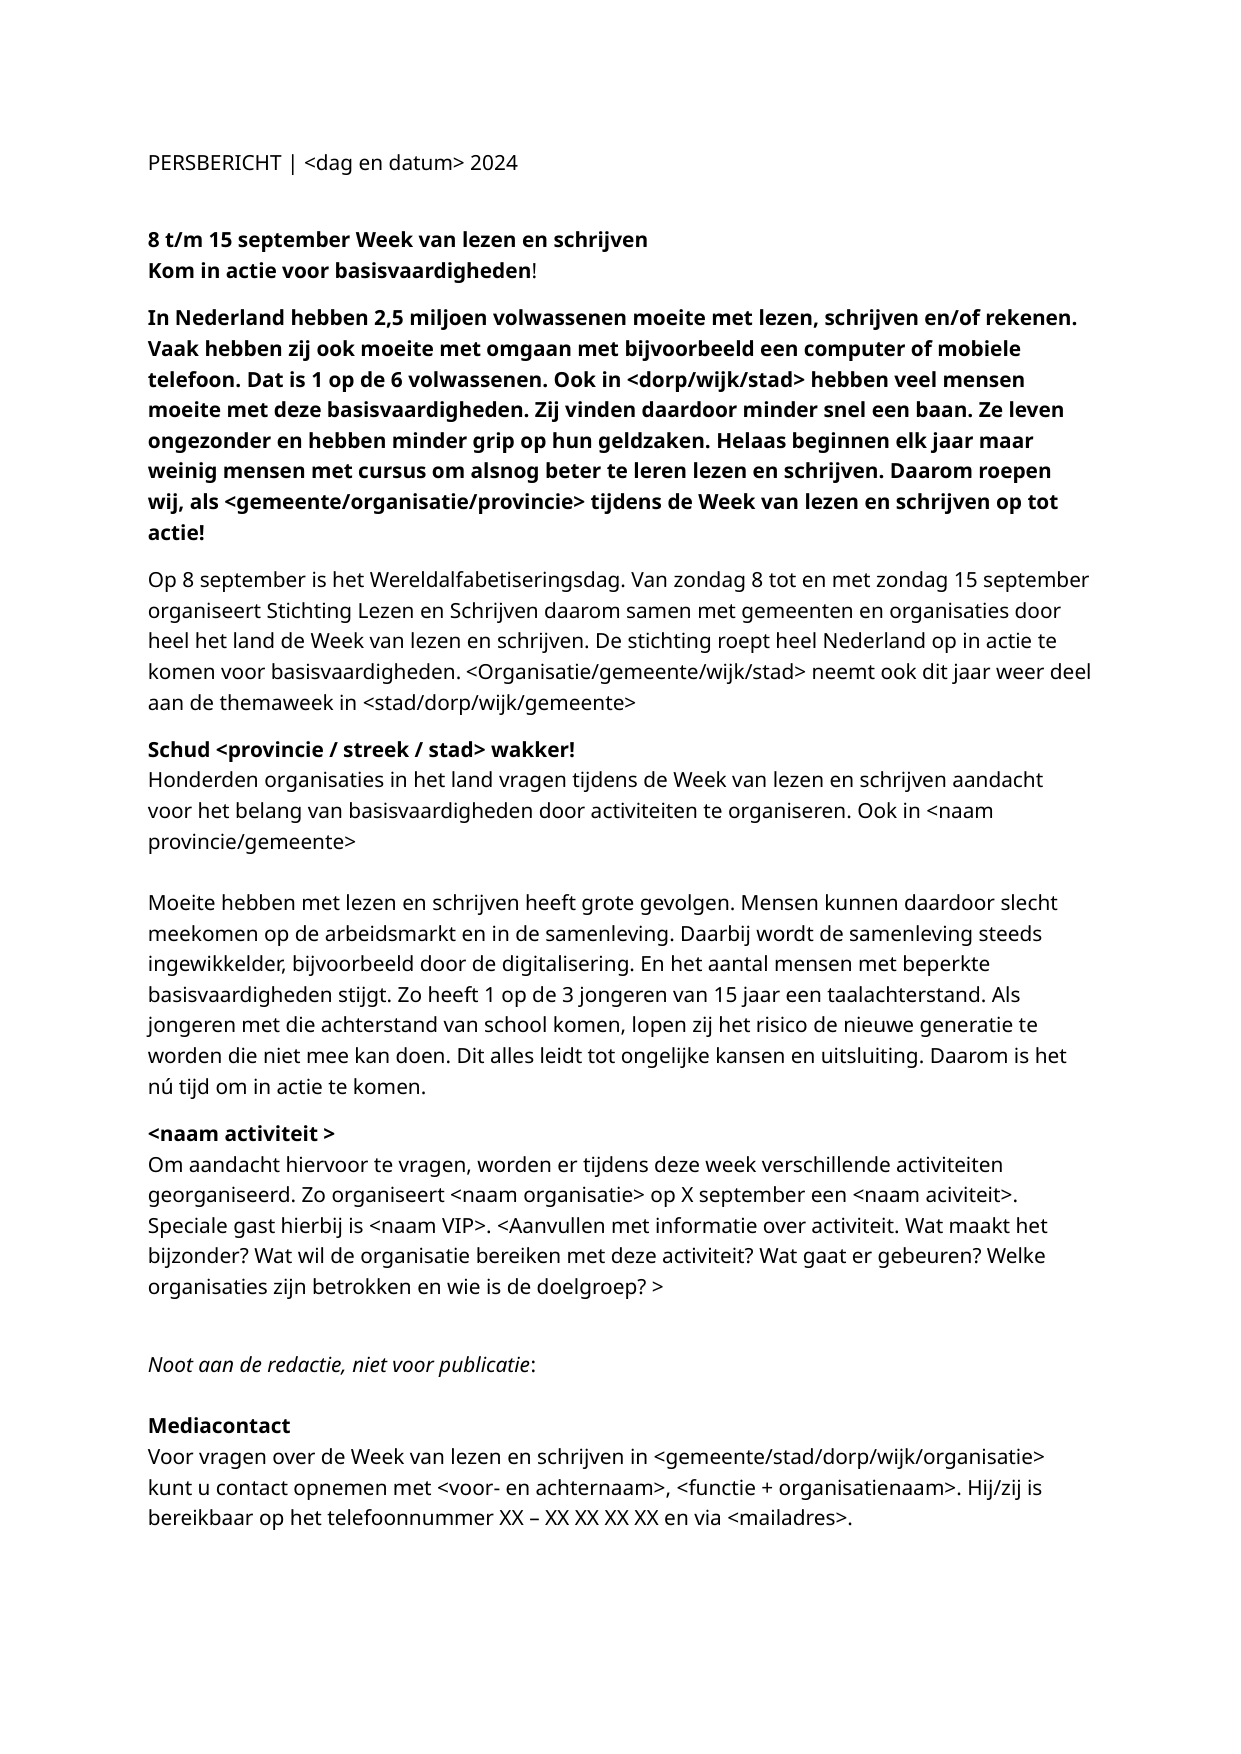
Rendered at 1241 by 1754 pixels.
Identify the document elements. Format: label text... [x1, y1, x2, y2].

text PERSBERICHT | <dag en datum> 2024 [148, 148, 1093, 176]
text 8 t/m 15 september Week van lezen en schrijven Kom in actie voor basisvaardigheden! [148, 195, 1093, 284]
text <naam activiteit > Om aandacht hiervoor te vragen, worden er tijdens deze week verschillende activiteiten georganiseerd. Zo organiseert <naam organisatie> op X september een <naam aciviteit>. Speciale gast hierbij is <naam VIP>. <Aanvullen met informatie over activiteit. Wat maakt het bijzonder? Wat wil de organisatie bereiken met deze activiteit? Wat gaat er gebeuren? Welke organisaties zijn betrokken en wie is de doelgroep? > [148, 1119, 1093, 1331]
text In Nederland hebben 2,5 miljoen volwassenen moeite met lezen, schrijven en/of rekenen. Vaak hebben zij ook moeite met omgaan met bijvoorbeeld een computer of mobiele telefoon. Dat is 1 op de 6 volwassenen. Ook in <dorp/wijk/stad> hebben veel mensen moeite met deze basisvaardigheden. Zij vinden daardoor minder snel een baan. Ze leven ongezonder en hebben minder grip op hun geldzaken. Helaas beginnen elk jaar maar weinig mensen met cursus om alsnog beter te leren lezen en schrijven. Daarom roepen wij, als <gemeente/organisatie/provincie> tijdens de Week van lezen en schrijven op tot actie! [148, 303, 1093, 546]
text Noot aan de redactie, niet voor publicatie: Mediacontact Voor vragen over de Week van lezen en schrijven in <gemeente/stad/dorp/wijk/organisatie> kunt u contact opnemen met <voor- en achternaam>, <functie + organisatienaam>. Hij/zij is bereikbaar op het telefoonnummer XX – XX XX XX XX en via <mailadres>. [148, 1350, 1093, 1532]
text Schud <provincie / streek / stad> wakker! Honderden organisaties in het land vragen tijdens de Week van lezen en schrijven aandacht voor het belang van basisvaardigheden door activiteiten te organiseren. Ook in <naam provincie/gemeente> Moeite hebben met lezen en schrijven heeft grote gevolgen. Mensen kunnen daardoor slecht meekomen op de arbeidsmarkt en in de samenleving. Daarbij wordt de samenleving steeds ingewikkelder, bijvoorbeeld door de digitalisering. En het aantal mensen met beperkte basisvaardigheden stijgt. Zo heeft 1 op de 3 jongeren van 15 jaar een taalachterstand. Als jongeren met die achterstand van school komen, lopen zij het risico de nieuwe generatie te worden die niet mee kan doen. Dit alles leidt tot ongelijke kansen en uitsluiting. Daarom is het nú tijd om in actie te komen. [148, 735, 1093, 1100]
text Op 8 september is het Wereldalfabetiseringsdag. Van zondag 8 tot en met zondag 15 september organiseert Stichting Lezen en Schrijven daarom samen met gemeenten en organisaties door heel het land de Week van lezen en schrijven. De stichting roept heel Nederland op in actie te komen voor basisvaardigheden. <Organisatie/gemeente/wijk/stad> neemt ook dit jaar weer deel aan de themaweek in <stad/dorp/wijk/gemeente> [148, 565, 1093, 716]
